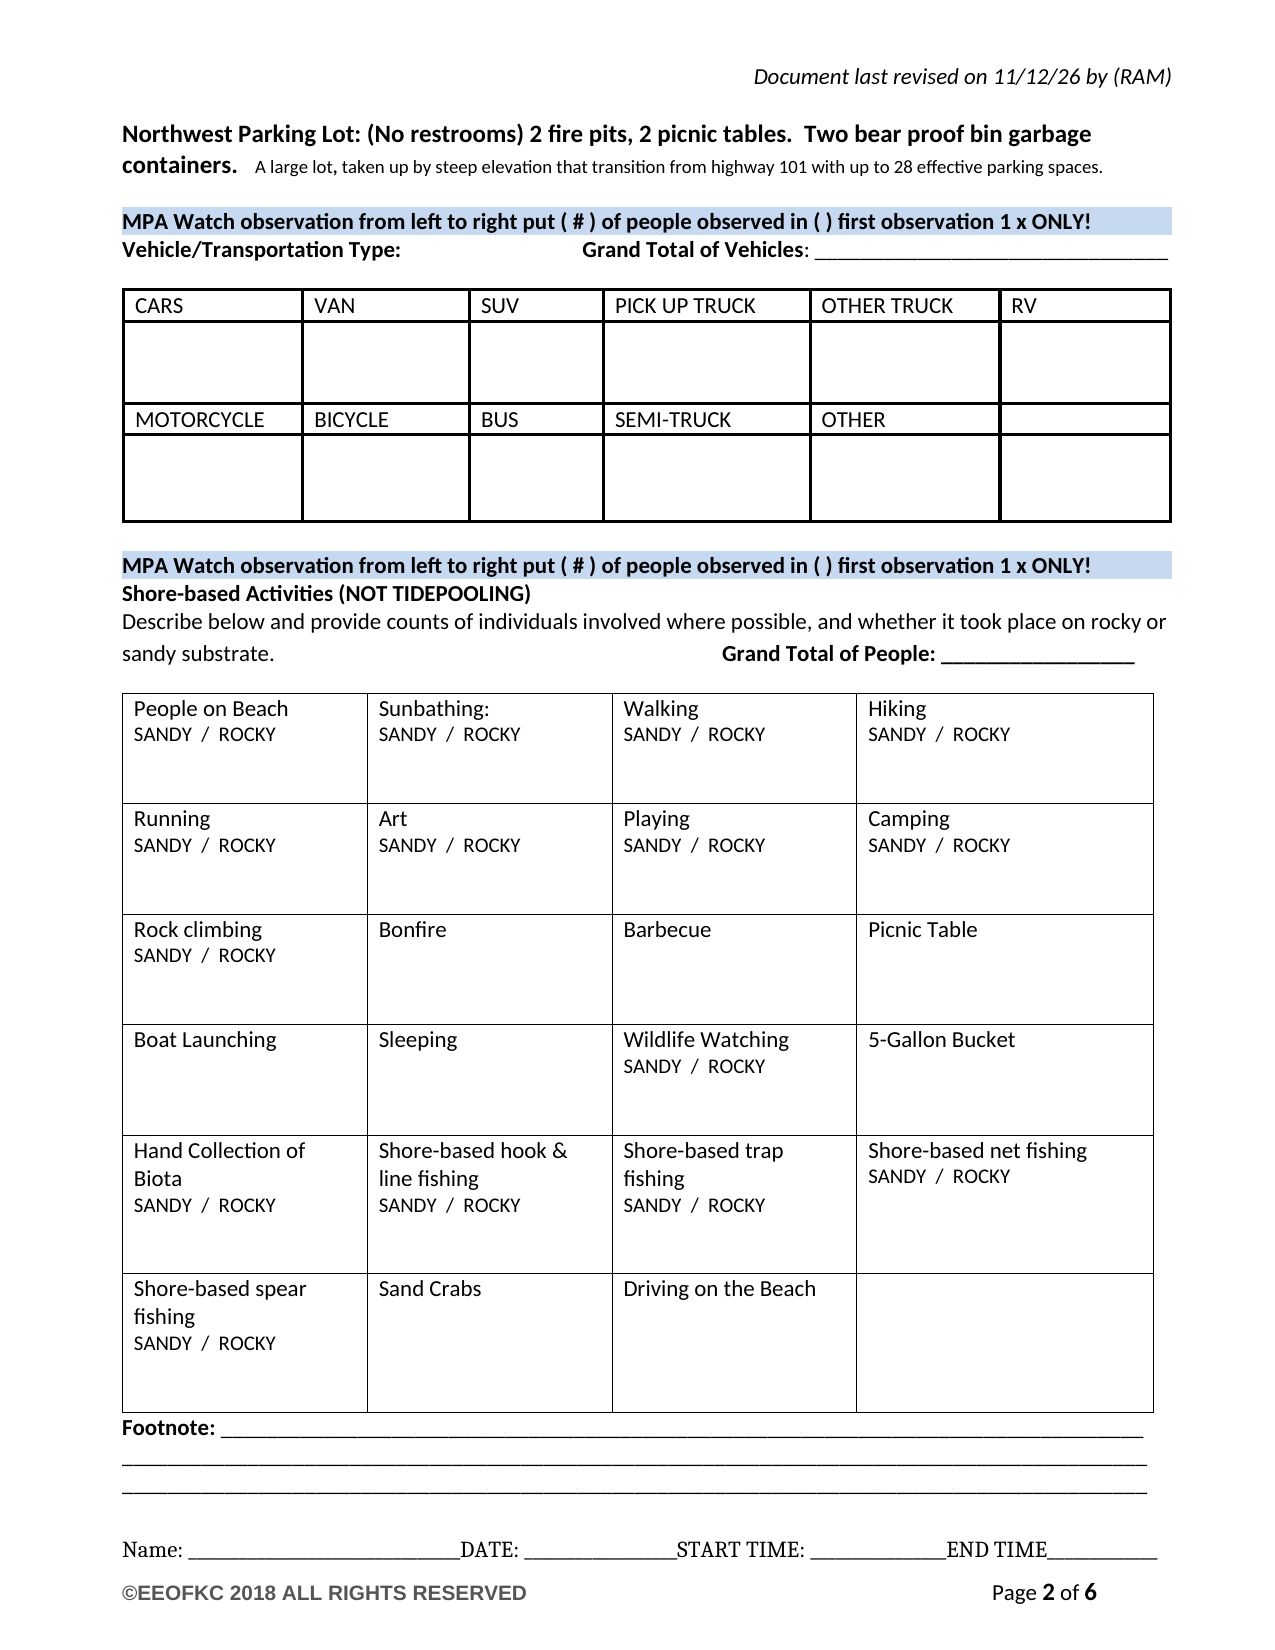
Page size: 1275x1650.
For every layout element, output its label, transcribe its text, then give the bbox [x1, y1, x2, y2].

table_cell Sleeping [368, 1025, 612, 1135]
table_cell [605, 323, 809, 402]
table_header Sunbathing: SANDY / ROCKY [368, 694, 612, 803]
table_cell Running SANDY / ROCKY [123, 804, 367, 914]
table_cell MOTORCYCLE [125, 405, 301, 433]
table_cell Camping SANDY / ROCKY [857, 804, 1153, 914]
text __________________________________________________________________________________________ [122, 1441, 1172, 1469]
table_cell OTHER [812, 405, 998, 433]
table_cell Art SANDY / ROCKY [368, 804, 612, 914]
text Northwest Parking Lot: (No restrooms) 2 fire pits, 2 picnic tables. Two bear proof bin garbage containers. A large lot, taken up by steep elevation that transition from highway 101 with up to 28 effective parking spaces. [122, 118, 1172, 207]
table_cell Shore-based trap fishing SANDY / ROCKY [613, 1136, 856, 1273]
table_cell [857, 1274, 1153, 1412]
table_cell Shore-based hook & line fishing SANDY / ROCKY [368, 1136, 612, 1273]
table_cell Shore-based spear fishing SANDY / ROCKY [123, 1274, 367, 1412]
table_cell BUS [471, 405, 602, 433]
table_header People on Beach SANDY / ROCKY [123, 694, 367, 803]
table_cell Barbecue [613, 915, 856, 1024]
text Footnote: _________________________________________________________________________________ [122, 1413, 1172, 1441]
text MPA Watch observation from left to right put ( # ) of people observed in ( ) first observation 1 x ONLY! [122, 207, 1172, 235]
table_cell Playing SANDY / ROCKY [613, 804, 856, 914]
text Vehicle/Transportation Type: Grand Total of Vehicles: _______________________________ [122, 235, 1172, 263]
table_header CARS [125, 291, 301, 319]
table_cell Boat Launching [123, 1025, 367, 1135]
table_header Walking SANDY / ROCKY [613, 694, 856, 803]
table_cell [125, 436, 301, 520]
table_cell [1002, 323, 1169, 402]
table_cell [125, 323, 301, 402]
table_cell [471, 436, 602, 520]
table_header OTHER TRUCK [812, 291, 998, 319]
table_header SUV [471, 291, 602, 319]
table_header Hiking SANDY / ROCKY [857, 694, 1153, 803]
table_cell [471, 323, 602, 402]
table_cell Wildlife Watching SANDY / ROCKY [613, 1025, 856, 1135]
table_cell Driving on the Beach [613, 1274, 856, 1412]
table_cell [1002, 405, 1169, 433]
text Describe below and provide counts of individuals involved where possible, and whether it took place on rocky or sandy substrate. Grand Total of People: _________________ [122, 607, 1172, 668]
text __________________________________________________________________________________________ [122, 1469, 1172, 1497]
text Shore-based Activities (NOT TIDEPOOLING) [122, 579, 1172, 607]
table_cell [304, 436, 468, 520]
table_cell Picnic Table [857, 915, 1153, 1024]
table_header RV [1002, 291, 1169, 319]
table_cell [605, 436, 809, 520]
table_cell BICYCLE [304, 405, 468, 433]
table_cell Hand Collection of Biota SANDY / ROCKY [123, 1136, 367, 1273]
table_cell [812, 436, 998, 520]
table_cell [304, 323, 468, 402]
table_header VAN [304, 291, 468, 319]
table_cell Bonfire [368, 915, 612, 1024]
table_cell Rock climbing SANDY / ROCKY [123, 915, 367, 1024]
table_cell 5-Gallon Bucket [857, 1025, 1153, 1135]
table_cell Shore-based net fishing SANDY / ROCKY [857, 1136, 1153, 1273]
table_cell [812, 323, 998, 402]
table_cell Sand Crabs [368, 1274, 612, 1412]
text MPA Watch observation from left to right put ( # ) of people observed in ( ) first observation 1 x ONLY! [122, 551, 1172, 579]
table_cell SEMI-TRUCK [605, 405, 809, 433]
table_header PICK UP TRUCK [605, 291, 809, 319]
table_cell [1002, 436, 1169, 520]
